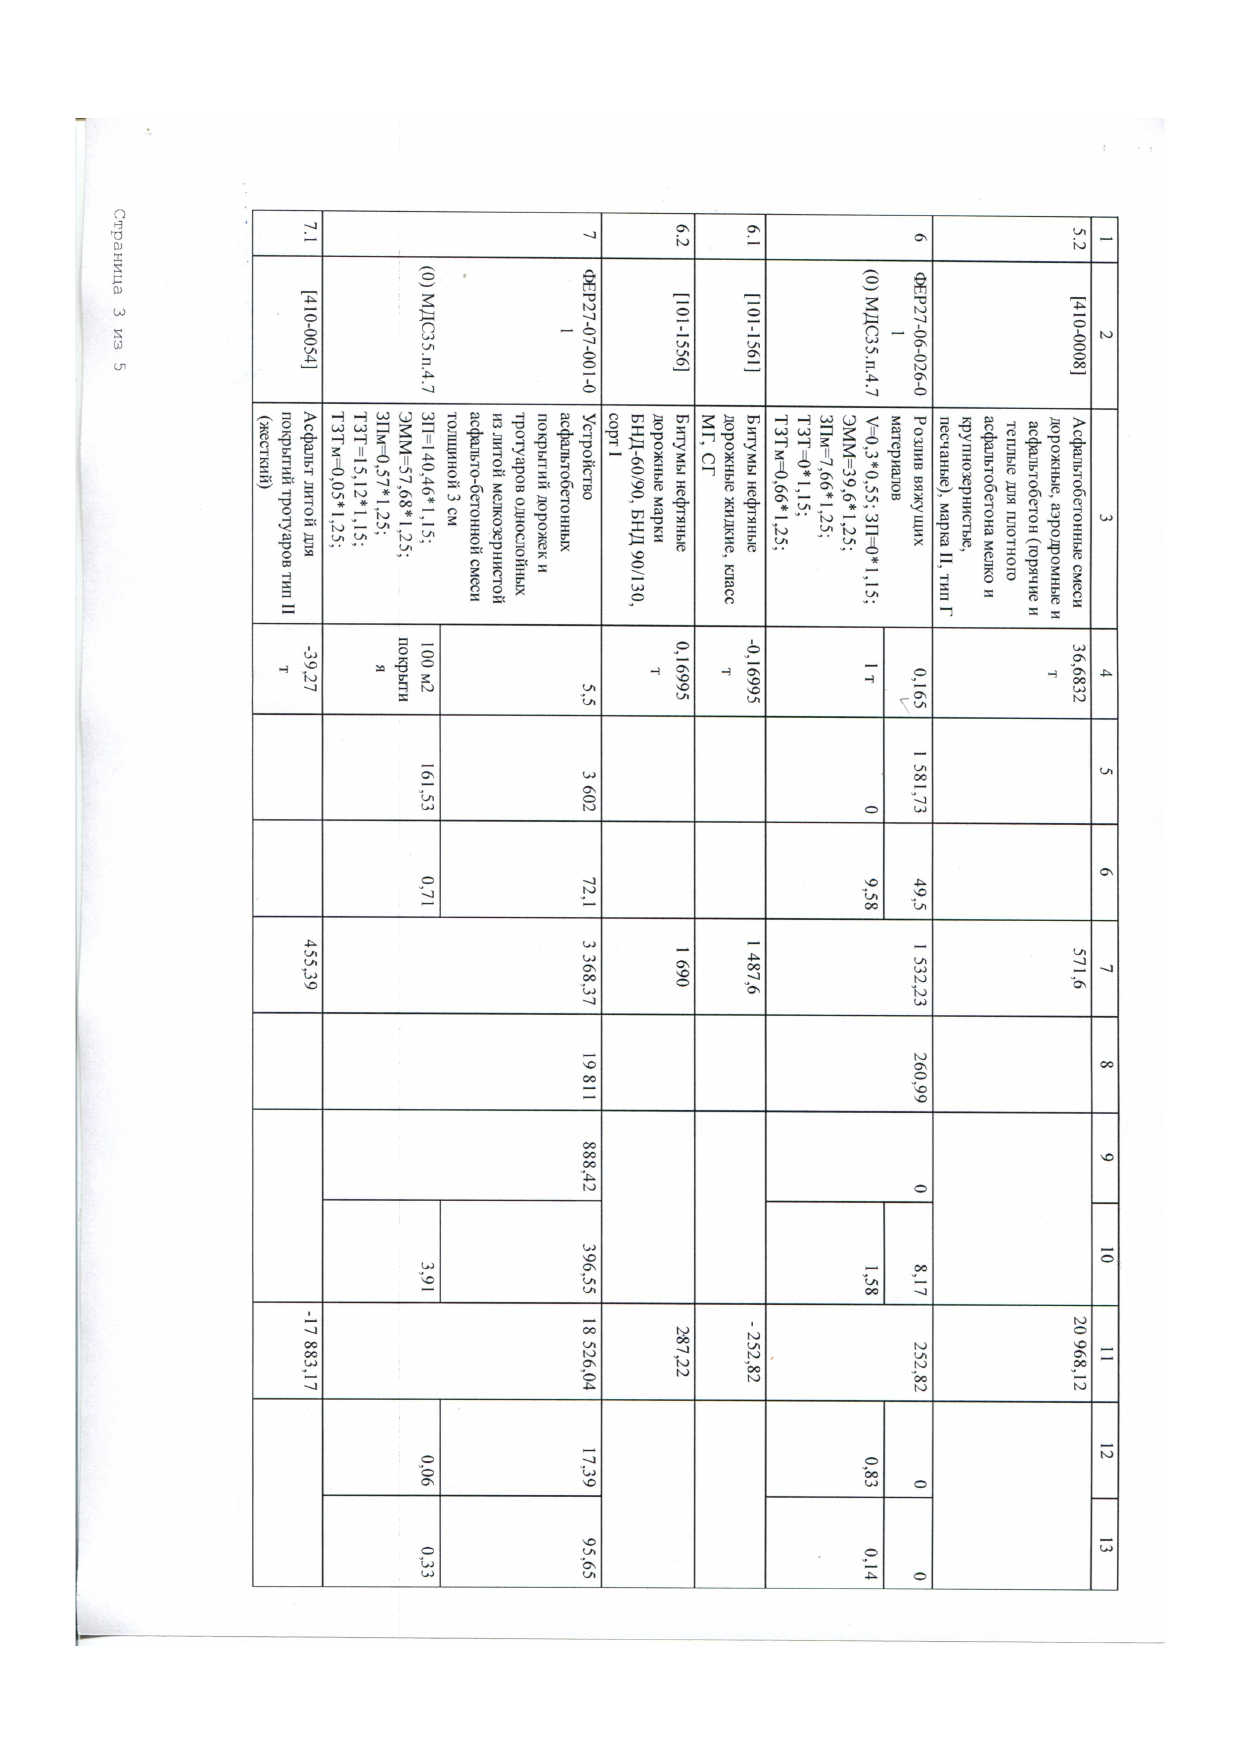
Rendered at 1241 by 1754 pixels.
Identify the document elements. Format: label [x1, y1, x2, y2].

picture [75, 118, 1165, 1646]
